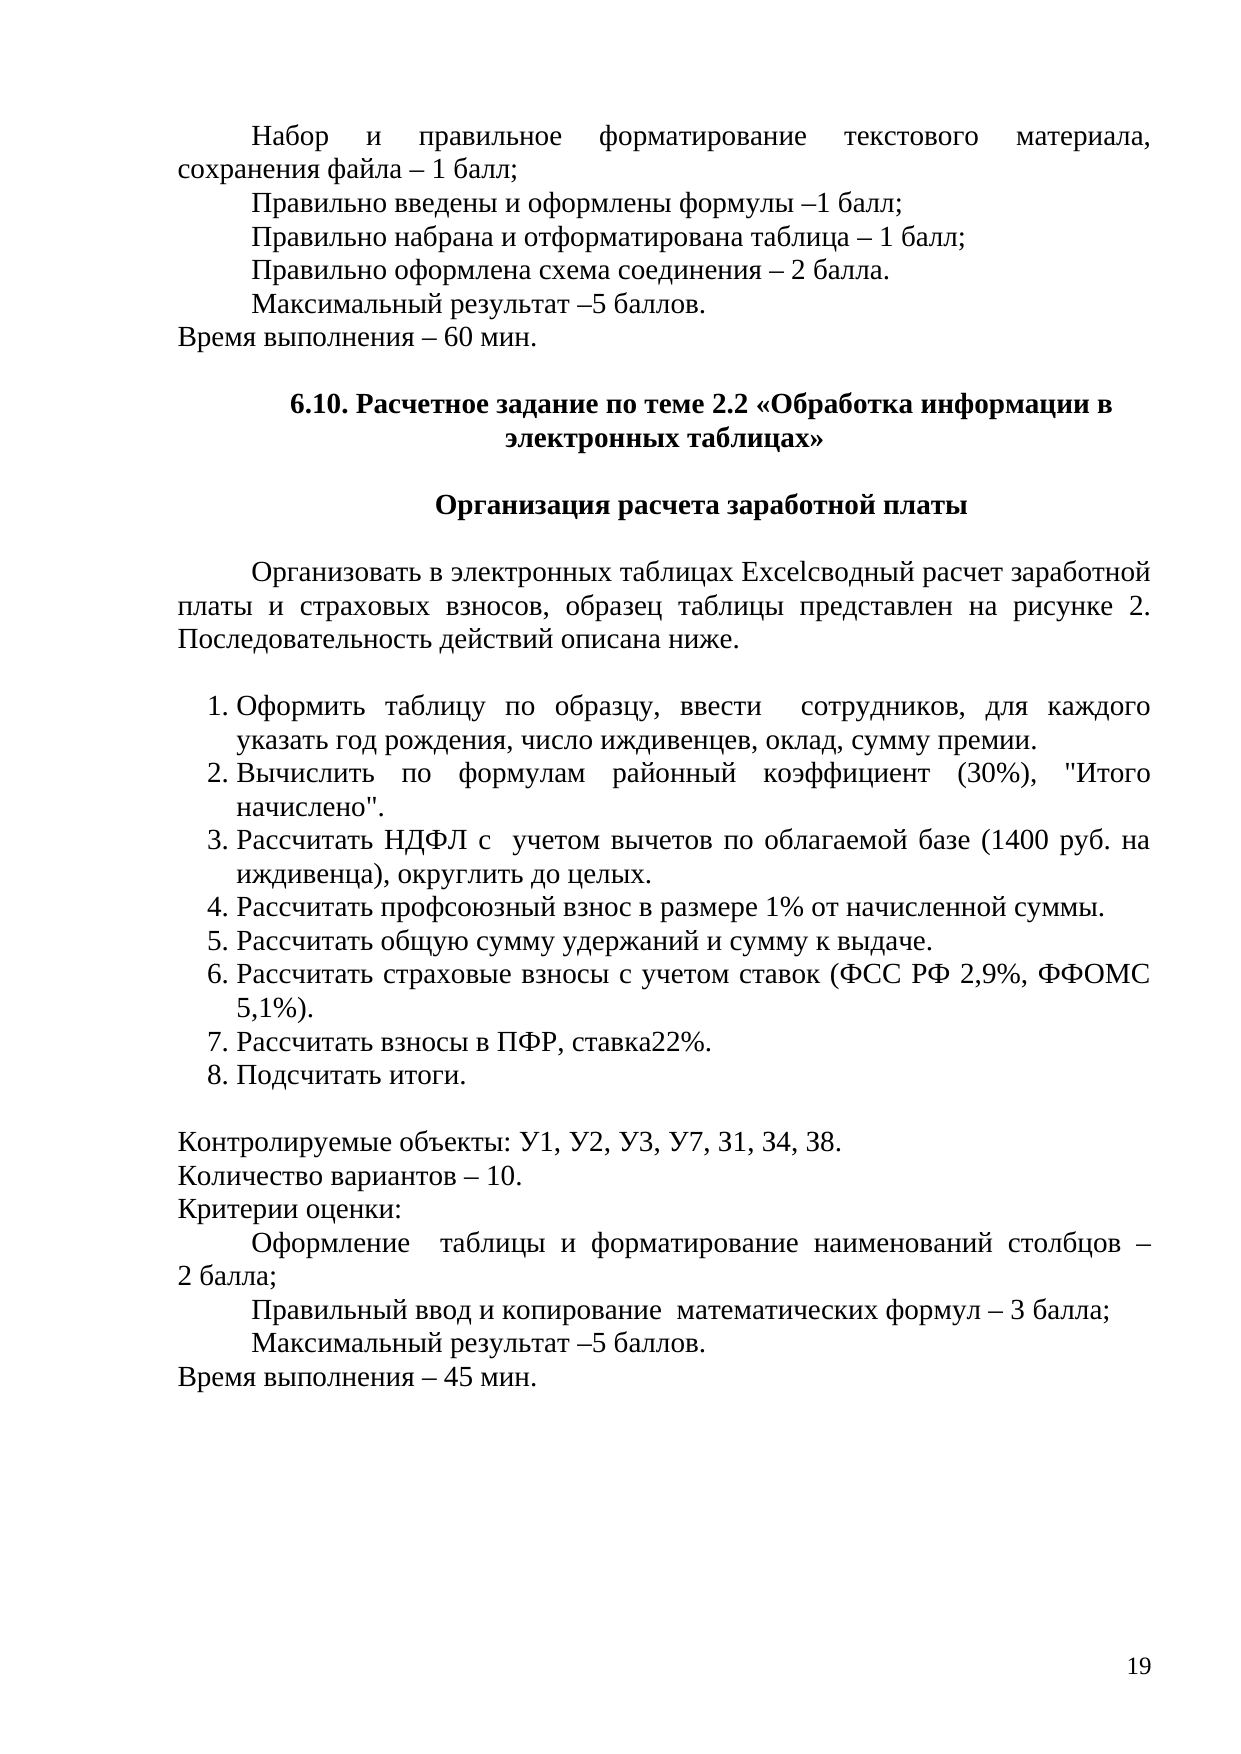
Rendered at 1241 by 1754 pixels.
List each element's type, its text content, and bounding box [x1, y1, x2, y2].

text Правильно оформлена схема соединения – 2 балла. [177, 252, 1152, 286]
text Максимальный результат –5 баллов. [177, 1326, 1152, 1359]
text Организовать в электронных таблицах Excelсводный расчет заработной платы и страховых взносов, образец таблицы представлен на рисунке 2. Последовательность действий описана ниже. [177, 554, 1152, 655]
list Рассчитать страховые взносы с учетом ставок (ФСС РФ 2,9%, ФФОМС 5,1%). [207, 957, 1152, 1024]
text Оформление таблицы и форматирование наименований столбцов – 2 балла; [177, 1225, 1152, 1292]
text Время выполнения – 45 мин. [177, 1359, 1152, 1393]
text Правильно введены и оформлены формулы –1 балл; [177, 185, 1152, 219]
list Рассчитать профсоюзный взнос в размере 1% от начисленной суммы. [207, 889, 1152, 923]
text Правильно набрана и отформатирована таблица – 1 балл; [177, 219, 1152, 252]
text Контролируемые объекты: У1, У2, У3, У7, З1, З4, З8. [177, 1124, 1152, 1158]
list Рассчитать общую сумму удержаний и сумму к выдаче. [207, 923, 1152, 957]
list Рассчитать взносы в ПФР, ставка22%. [207, 1024, 1152, 1057]
text Время выполнения – 60 мин. [177, 319, 1152, 353]
list Оформить таблицу по образцу, ввести сотрудников, для каждого указать год рождения, число иждивенцев, оклад, сумму премии. [207, 688, 1152, 755]
list Вычислить по формулам районный коэффициент (30%), "Итого начислено". [207, 755, 1152, 822]
text Правильный ввод и копирование математических формул – 3 балла; [177, 1292, 1152, 1326]
list Подсчитать итоги. [207, 1057, 1152, 1091]
text 6.10. Расчетное задание по теме 2.2 «Обработка информации в электронных таблицах» [177, 386, 1152, 453]
text Максимальный результат –5 баллов. [177, 286, 1152, 319]
text Количество вариантов – 10. [177, 1158, 1152, 1191]
list Рассчитать НДФЛ с учетом вычетов по облагаемой базе (1400 руб. на иждивенца), округлить до целых. [207, 822, 1152, 889]
text Критерии оценки: [177, 1191, 1152, 1225]
text Набор и правильное форматирование текстового материала, сохранения файла – 1 балл; [177, 118, 1152, 185]
text Организация расчета заработной платы [177, 487, 1152, 521]
